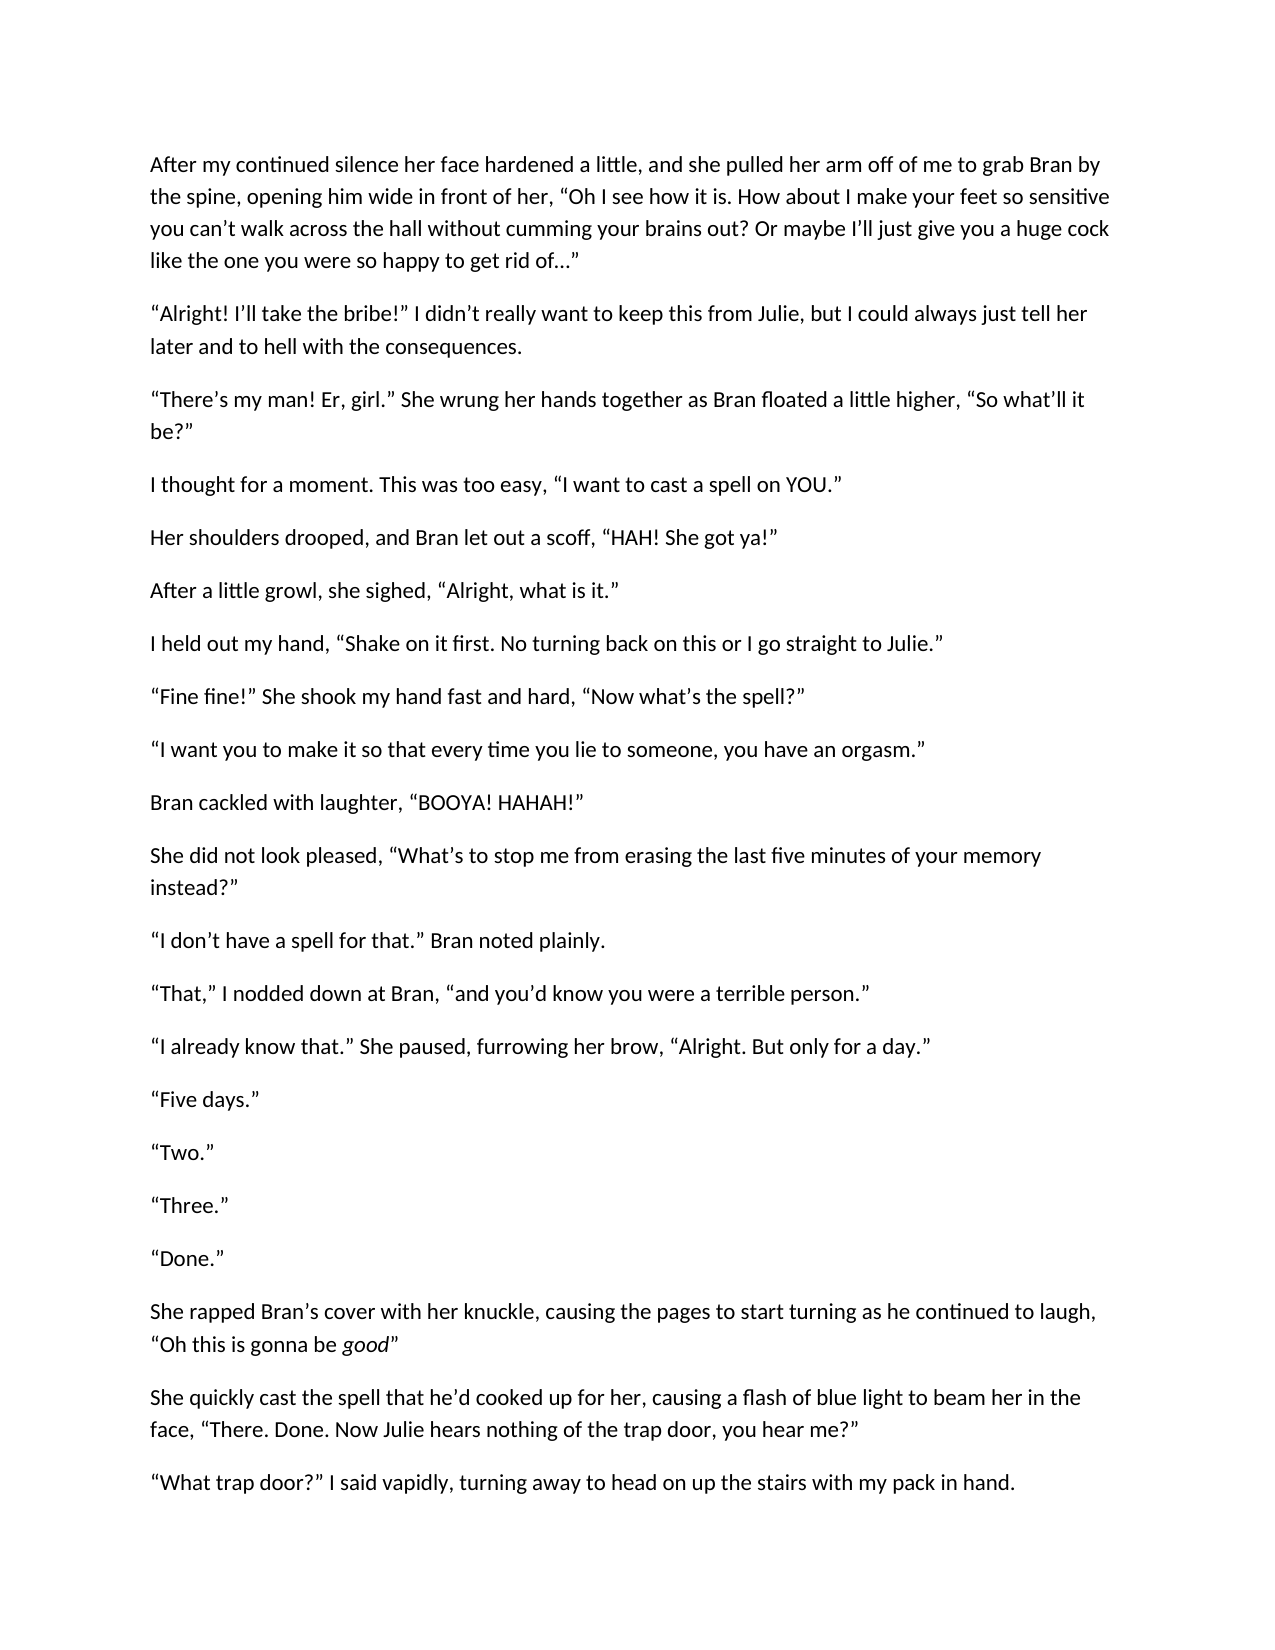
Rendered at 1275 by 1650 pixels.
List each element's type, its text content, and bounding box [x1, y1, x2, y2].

text “Alright! I’ll take the bribe!” I didn’t really want to keep this from Julie, but I could always just tell her later and to hell with the consequences. [150, 299, 1125, 360]
text She rapped Bran’s cover with her knuckle, causing the pages to start turning as he continued to laugh, “Oh this is gonna be good” [150, 1297, 1125, 1358]
text “Three.” [150, 1191, 1125, 1219]
text “What trap door?” I said vapidly, turning away to head on up the stairs with my pack in hand. [150, 1468, 1125, 1496]
text “I don’t have a spell for that.” Bran noted plainly. [150, 926, 1125, 954]
text After a little growl, she sighed, “Alright, what is it.” [150, 576, 1125, 604]
text “Five days.” [150, 1085, 1125, 1113]
text “Fine fine!” She shook my hand fast and hard, “Now what’s the spell?” [150, 682, 1125, 710]
text She quickly cast the spell that he’d cooked up for her, causing a flash of blue light to beam her in the face, “There. Done. Now Julie hears nothing of the trap door, you hear me?” [150, 1383, 1125, 1443]
text Bran cackled with laughter, “BOOYA! HAHAH!” [150, 788, 1125, 816]
text Her shoulders drooped, and Bran let out a scoff, “HAH! She got ya!” [150, 523, 1125, 551]
text After my continued silence her face hardened a little, and she pulled her arm off of me to grab Bran by the spine, opening him wide in front of her, “Oh I see how it is. How about I make your feet so sensitive you can’t walk across the hall without cumming your brains out? Or maybe I’ll just give you a huge cock like the one you were so happy to get rid of…” [150, 150, 1125, 274]
text “Done.” [150, 1244, 1125, 1272]
text She did not look pleased, “What’s to stop me from erasing the last five minutes of your memory instead?” [150, 841, 1125, 901]
text “I already know that.” She paused, furrowing her brow, “Alright. But only for a day.” [150, 1032, 1125, 1060]
text “There’s my man! Er, girl.” She wrung her hands together as Bran floated a little higher, “So what’ll it be?” [150, 385, 1125, 445]
text “I want you to make it so that every time you lie to someone, you have an orgasm.” [150, 735, 1125, 763]
text I held out my hand, “Shake on it first. No turning back on this or I go straight to Julie.” [150, 629, 1125, 657]
text “Two.” [150, 1138, 1125, 1166]
text I thought for a moment. This was too easy, “I want to cast a spell on YOU.” [150, 470, 1125, 498]
text “That,” I nodded down at Bran, “and you’d know you were a terrible person.” [150, 979, 1125, 1007]
